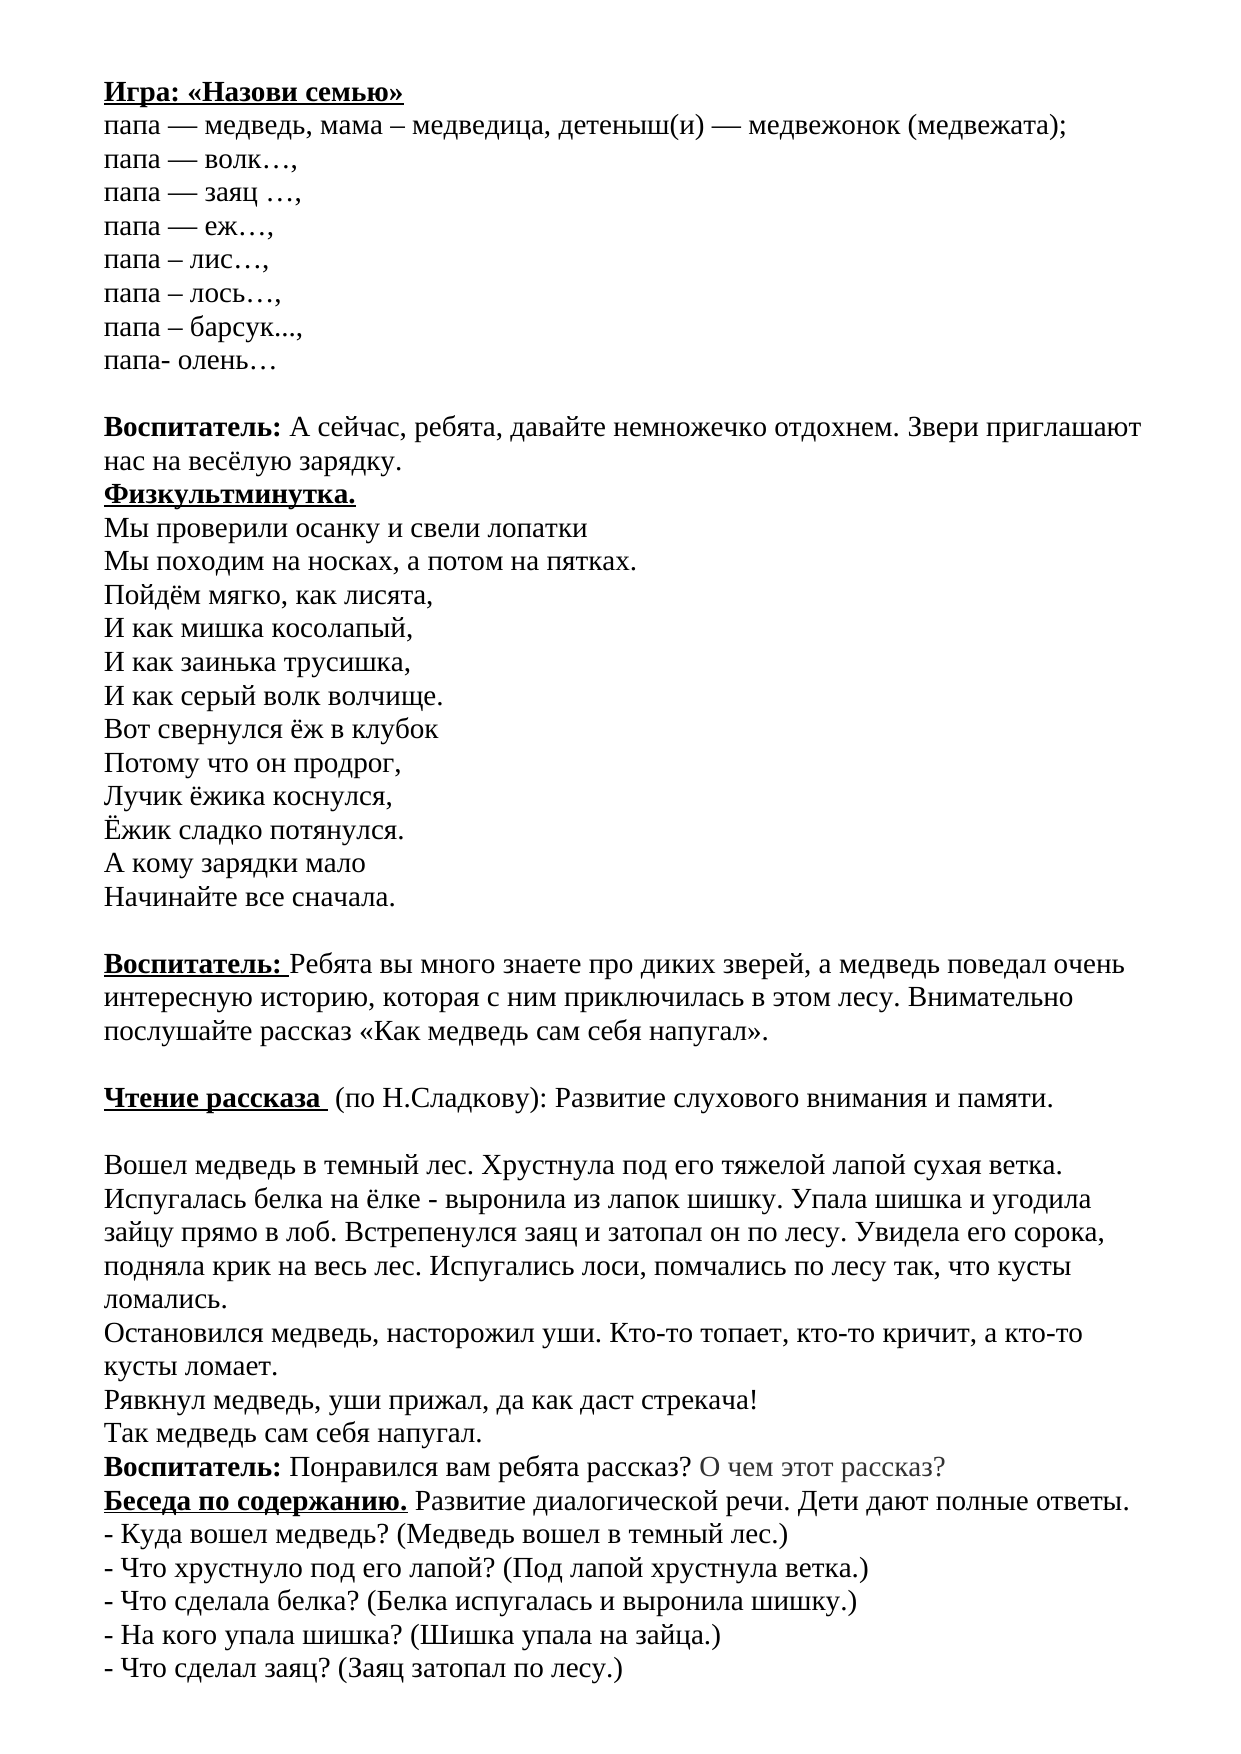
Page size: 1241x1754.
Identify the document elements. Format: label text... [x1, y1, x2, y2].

text - Что сделал заяц? (Заяц затопал по лесу.) [103, 1650, 1152, 1684]
text И как мишка косолапый, [103, 611, 1152, 644]
text папа — волк…, [103, 141, 1152, 174]
text - На кого упала шишка? (Шишка упала на зайца.) [103, 1617, 1152, 1650]
text Вот свернулся ёж в клубок [103, 711, 1152, 745]
text И как серый волк волчище. [103, 678, 1152, 711]
text Остановился медведь, насторожил уши. Кто-то топает, кто-то кричит, а кто-то кусты ломает. [103, 1315, 1152, 1382]
text Воспитатель: А сейчас, ребята, давайте немножечко отдохнем. Звери приглашают нас на весёлую зарядку. [103, 409, 1152, 476]
text А кому зарядки мало [103, 845, 1152, 879]
text Вошел медведь в темный лес. Хрустнула под его тяжелой лапой сухая ветка. Испугалась белка на ёлке - выронила из лапок шишку. Упала шишка и угодила зайцу прямо в лоб. Встрепенулся заяц и затопал он по лесу. Увидела его сорока, подняла крик на весь лес. Испугались лоси, помчались по лесу так, что кусты ломались. [103, 1147, 1152, 1315]
text Мы проверили осанку и свели лопатки [103, 510, 1152, 543]
text папа — заяц …, [103, 174, 1152, 208]
text папа — медведь, мама – медведица, детеныш(и) — медвежонок (медвежата); [103, 107, 1152, 141]
text папа- олень… [103, 342, 1152, 376]
text Рявкнул медведь, уши прижал, да как даст стрекача! [103, 1382, 1152, 1416]
text Потому что он продрог, [103, 745, 1152, 778]
text папа – барсук..., [103, 309, 1152, 342]
text И как заинька трусишка, [103, 644, 1152, 678]
text Мы походим на носках, а потом на пятках. [103, 543, 1152, 577]
text Воспитатель: Ребята вы много знаете про диких зверей, а медведь поведал очень интересную историю, которая с ним приключилась в этом лесу. Внимательно послушайте рассказ «Как медведь сам себя напугал». [103, 946, 1152, 1047]
text Чтение рассказа (по Н.Сладкову): Развитие слухового внимания и памяти. [103, 1080, 1152, 1114]
text - Что хрустнуло под его лапой? (Под лапой хрустнула ветка.) [103, 1550, 1152, 1583]
text папа – лис…, [103, 242, 1152, 275]
text - Что сделала белка? (Белка испугалась и выронила шишку.) [103, 1583, 1152, 1617]
text Так медведь сам себя напугал. [103, 1416, 1152, 1449]
text Игра: «Назови семью» [103, 74, 1152, 107]
text Лучик ёжика коснулся, [103, 778, 1152, 812]
text Начинайте все сначала. [103, 879, 1152, 912]
text Беседа по содержанию. Развитие диалогической речи. Дети дают полные ответы. [103, 1483, 1152, 1516]
text папа – лось…, [103, 275, 1152, 309]
text - Куда вошел медведь? (Медведь вошел в темный лес.) [103, 1516, 1152, 1550]
text Ёжик сладко потянулся. [103, 812, 1152, 845]
text Пойдём мягко, как лисята, [103, 577, 1152, 611]
text Воспитатель: Понравился вам ребята рассказ? О чем этот рассказ? [103, 1449, 1152, 1483]
text Физкультминутка. [103, 476, 1152, 510]
text папа — еж…, [103, 208, 1152, 242]
